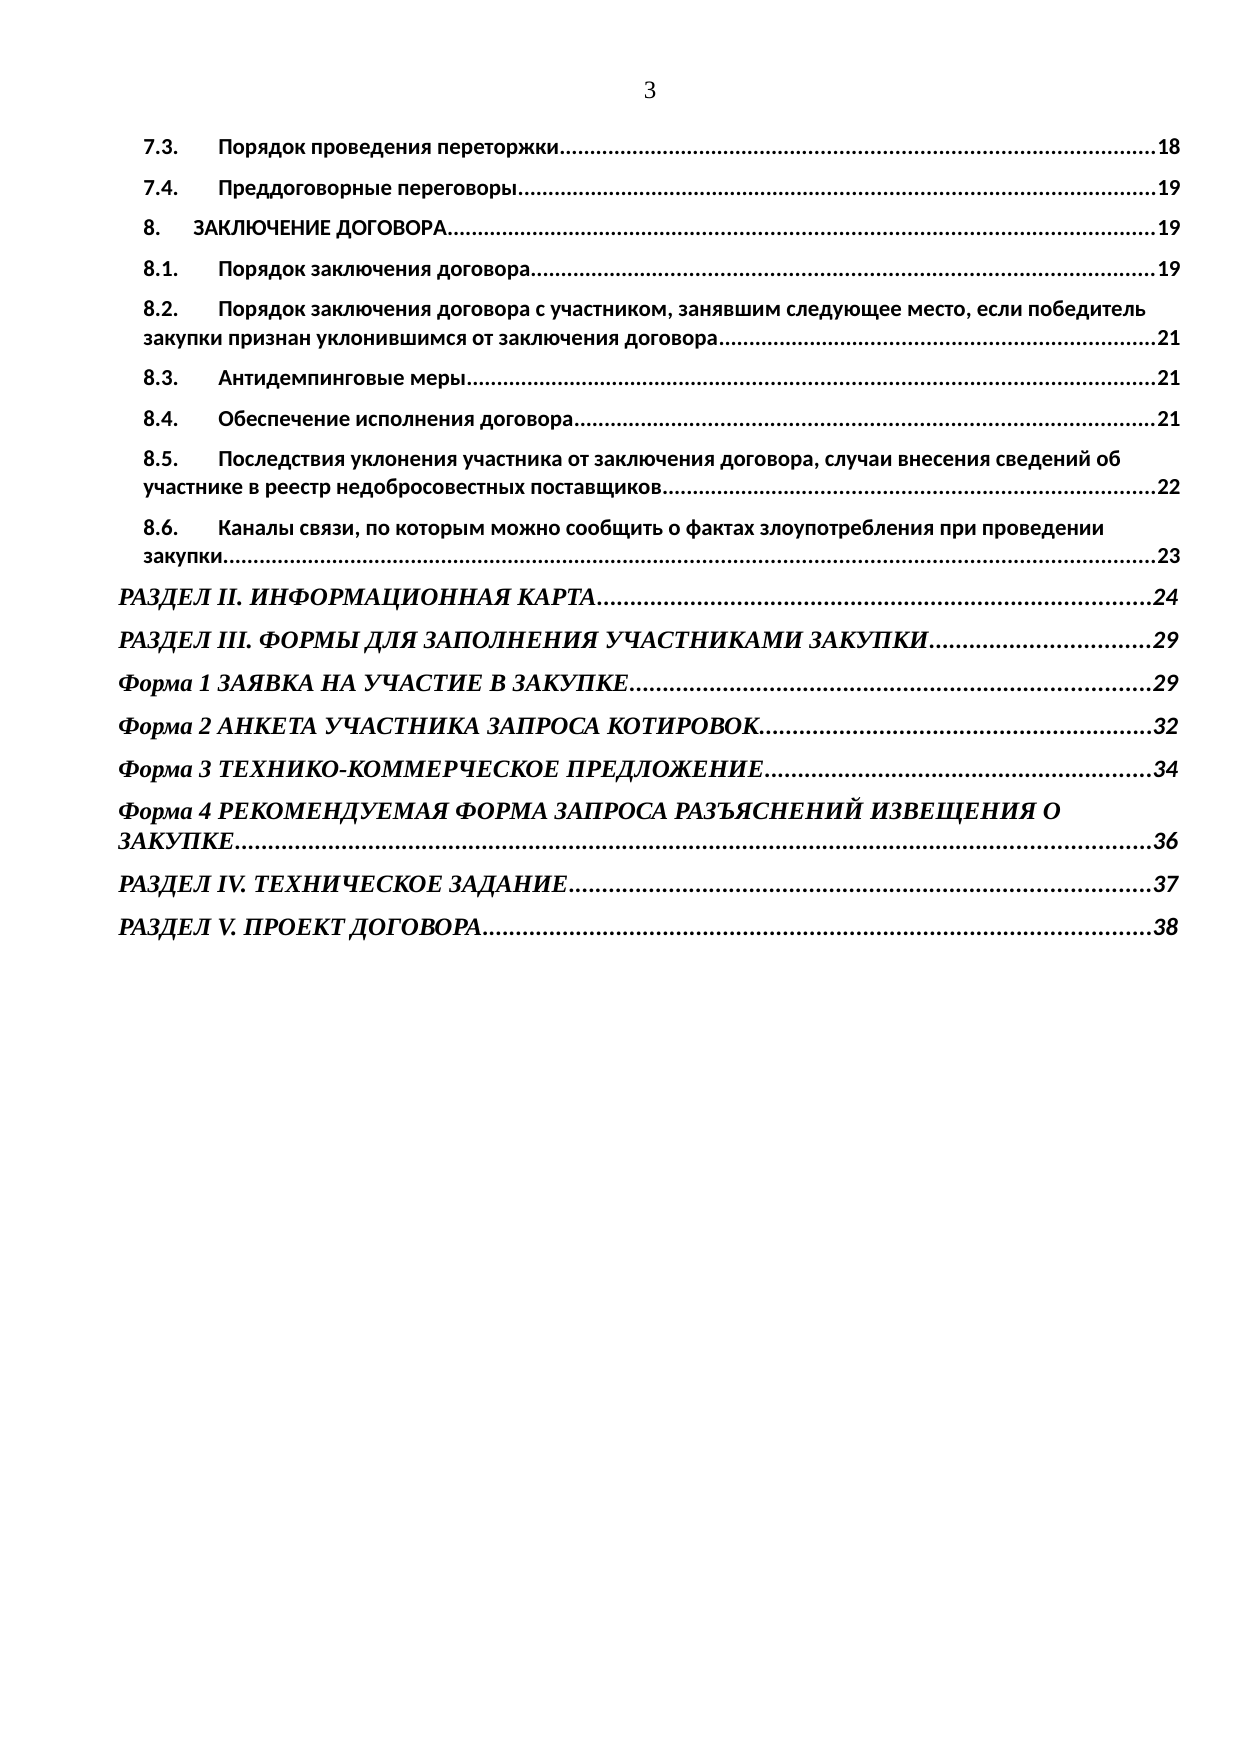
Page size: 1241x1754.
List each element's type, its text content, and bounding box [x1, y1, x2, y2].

text Форма 2 АНКЕТА УЧАСТНИКА ЗАПРОСА КОТИРОВОК 32 [118, 710, 1181, 741]
text РАЗДЕЛ V. ПРОЕКТ ДОГОВОРА 38 [118, 911, 1181, 942]
text 8.5. Последствия уклонения участника от заключения договора, случаи внесения сведений об участнике в реестр недобросовестных поставщиков 22 [143, 444, 1181, 500]
text 8.2. Порядок заключения договора с участником, занявшим следующее место, если победитель закупки признан уклонившимся от заключения договора 21 [143, 294, 1181, 351]
text РАЗДЕЛ IV. ТЕХНИЧЕСКОЕ ЗАДАНИЕ 37 [118, 868, 1181, 899]
text 7.3. Порядок проведения переторжки 18 [143, 132, 1181, 161]
text 8.3. Антидемпинговые меры 21 [143, 363, 1181, 391]
text РАЗДЕЛ III. ФОРМЫ ДЛЯ ЗАПОЛНЕНИЯ УЧАСТНИКАМИ ЗАКУПКИ 29 [118, 624, 1181, 655]
text 8.6. Каналы связи, по которым можно сообщить о фактах злоупотребления при проведении закупки 23 [143, 513, 1181, 569]
text Форма 1 ЗАЯВКА НА УЧАСТИЕ В ЗАКУПКЕ 29 [118, 667, 1181, 698]
text Форма 3 ТЕХНИКО-КОММЕРЧЕСКОЕ ПРЕДЛОЖЕНИЕ 34 [118, 753, 1181, 784]
text 8.1. Порядок заключения договора 19 [143, 254, 1181, 282]
text 7.4. Преддоговорные переговоры 19 [143, 173, 1181, 201]
text 8. ЗАКЛЮЧЕНИЕ ДОГОВОРА 19 [143, 213, 1181, 242]
text 8.4. Обеспечение исполнения договора 21 [143, 404, 1181, 432]
text РАЗДЕЛ II. ИНФОРМАЦИОННАЯ КАРТА 24 [118, 581, 1181, 612]
text Форма 4 РЕКОМЕНДУЕМАЯ ФОРМА ЗАПРОСА РАЗЪЯСНЕНИЙ ИЗВЕЩЕНИЯ О ЗАКУПКЕ 36 [118, 796, 1181, 856]
